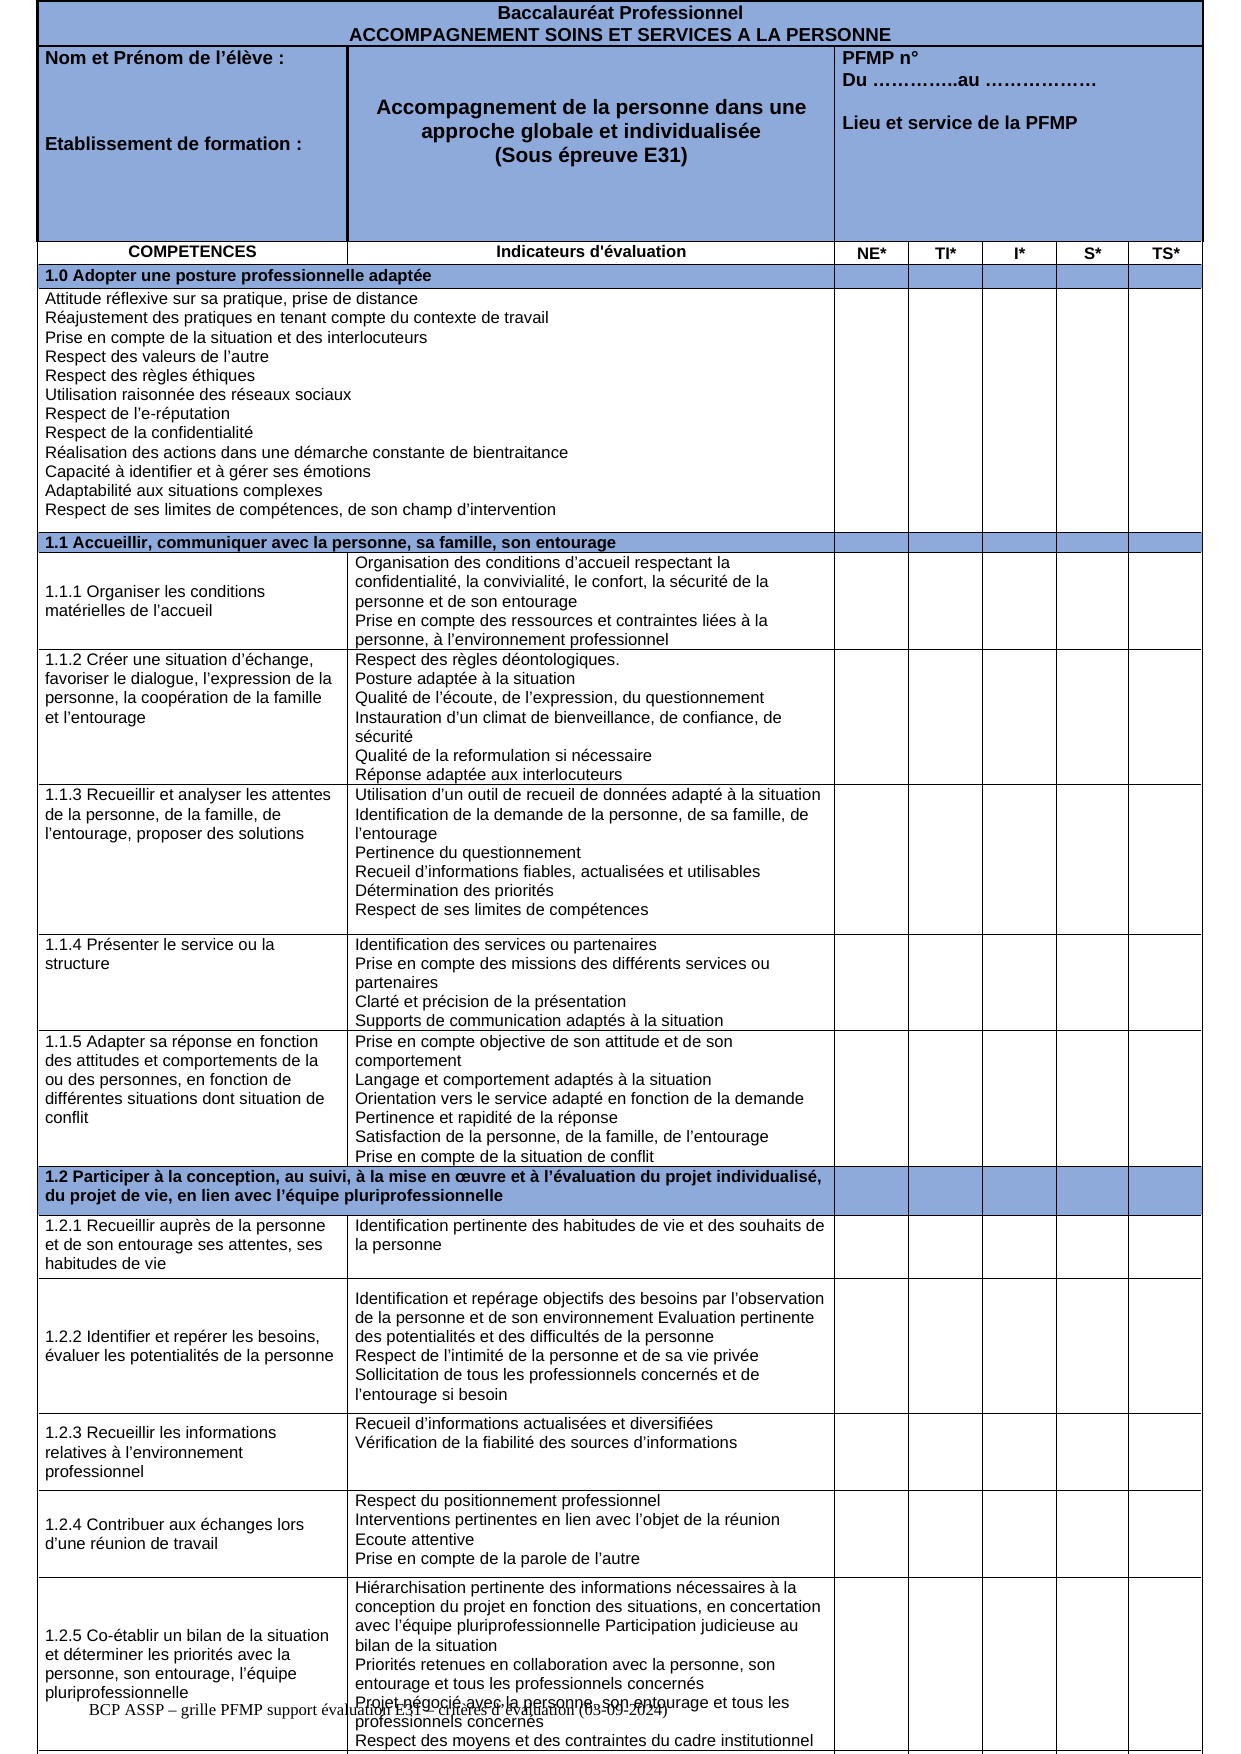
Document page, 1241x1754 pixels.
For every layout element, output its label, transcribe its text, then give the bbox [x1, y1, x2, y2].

table_cell [1057, 265, 1128, 288]
table_cell [835, 650, 908, 784]
table_cell [983, 265, 1056, 288]
table_cell [983, 785, 1056, 933]
table_cell [1057, 650, 1128, 784]
table_cell [835, 1167, 908, 1215]
table_cell [835, 785, 908, 933]
table_cell [983, 533, 1056, 552]
table_cell [909, 533, 982, 552]
table_cell [983, 1414, 1056, 1490]
table_cell [983, 1279, 1056, 1413]
table_cell [1129, 532, 1202, 552]
table_cell [909, 1414, 982, 1490]
table_cell [909, 1031, 982, 1166]
table_cell [983, 1216, 1056, 1278]
table_cell [835, 1031, 908, 1166]
table_cell [1129, 1490, 1202, 1577]
table_cell [835, 553, 908, 649]
table_cell [1057, 289, 1128, 532]
table_header Baccalauréat Professionnel ACCOMPAGNEMENT SOINS ET SERVICES A LA PERSONNE [39, 2, 1202, 45]
table_cell [1057, 1491, 1128, 1577]
table_cell Indicateurs d'évaluation [348, 242, 834, 264]
table_cell [909, 1167, 982, 1215]
table_cell [1057, 1279, 1128, 1413]
table_cell [1129, 552, 1202, 649]
table_cell 1.1.2 Créer une situation d’échange, favoriser le dialogue, l’expression de la personne, la coopération de la famille et l’entourage [38, 649, 347, 784]
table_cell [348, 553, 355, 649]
table_cell 1.1.5 Adapter sa réponse en fonction des attitudes et comportements de la ou des personnes, en fonction de différentes situations dont situation de conflit [38, 1030, 347, 1166]
table_cell Hiérarchisation pertinente des informations nécessaires à la conception du projet en fonction des situations, en concertation avec l’équipe pluriprofessionnelle Participation judicieuse au bilan de la situation Priorités retenues en collaboration avec la personne, son entourage et tous les professionnels concernés Projet négocié avec la personne, son entourage et tous les professionnels concernés Respect des moyens et des contraintes du cadre institutionnel [348, 1578, 834, 1750]
table_cell [1129, 1030, 1202, 1166]
table_cell [835, 1279, 908, 1413]
table_cell [983, 1167, 1056, 1215]
table_cell [909, 1279, 982, 1413]
table_cell Identification pertinente des habitudes de vie et des souhaits de la personne [348, 1216, 834, 1278]
table_cell TI* [909, 242, 982, 264]
table_cell [835, 1491, 908, 1577]
table_cell 1.1 Accueillir, communiquer avec la personne, sa famille, son entourage [38, 532, 834, 552]
table_cell [1129, 1750, 1202, 1754]
table_cell Prise en compte objective de son attitude et de son comportement Langage et comportement adaptés à la situation Orientation vers le service adapté en fonction de la demande Pertinence et rapidité de la réponse Satisfaction de la personne, de la famille, de l’entourage Prise en compte de la situation de conflit [348, 1031, 834, 1166]
table_cell [983, 1578, 1056, 1750]
table_cell [983, 1031, 1056, 1166]
table_cell [983, 935, 1056, 1030]
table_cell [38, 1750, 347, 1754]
table_cell [1129, 288, 1202, 532]
table_cell [1057, 1031, 1128, 1166]
table_cell [1129, 649, 1202, 784]
table_cell [1129, 1215, 1202, 1278]
table_cell Nom et Prénom de l’élève : Etablissement de formation : [39, 47, 346, 241]
table_cell [1057, 1216, 1128, 1278]
table_cell [1129, 1166, 1202, 1215]
table_cell [1057, 553, 1128, 649]
table_cell [835, 265, 908, 288]
table_cell 1.1.1 Organiser les conditions matérielles de l’accueil [38, 552, 347, 649]
table_cell [909, 553, 982, 649]
table_cell 1.1.4 Présenter le service ou la structure [38, 934, 347, 1030]
table_cell [909, 1216, 982, 1278]
table_cell [1129, 1278, 1202, 1413]
table_cell Accompagnement de la personne dans une approche globale et individualisée (Sous épreuve E31) [349, 47, 834, 241]
table_cell [1057, 785, 1128, 933]
table_cell [1057, 533, 1128, 552]
table_cell Identification et repérage objectifs des besoins par l’observation de la personne et de son environnement Evaluation pertinente des potentialités et des difficultés de la personne Respect de l’intimité de la personne et de sa vie privée Sollicitation de tous les professionnels concernés et de l’entourage si besoin [348, 1279, 834, 1413]
table_cell [835, 533, 908, 552]
table_cell [1057, 935, 1128, 1030]
table_cell [983, 1491, 1056, 1577]
table_cell 1.2.2 Identifier et repérer les besoins, évaluer les potentialités de la personne [38, 1278, 347, 1413]
table_cell 1.1.3 Recueillir et analyser les attentes de la personne, de la famille, de l’entourage, proposer des solutions [38, 784, 347, 933]
table_cell [835, 1216, 908, 1278]
table_cell [909, 650, 982, 784]
table_cell I* [983, 242, 1056, 264]
table_cell [983, 553, 1056, 649]
table_cell [835, 1414, 908, 1490]
table_cell 1.0 Adopter une posture professionnelle adaptée [38, 264, 834, 288]
table_cell [1129, 264, 1202, 288]
table_cell Recueil d’informations actualisées et diversifiées Vérification de la fiabilité des sources d’informations [348, 1414, 834, 1490]
table_cell [909, 785, 982, 933]
table_cell [835, 935, 908, 1030]
table_cell [909, 935, 982, 1030]
table_cell [983, 289, 1056, 532]
table_cell [1057, 1167, 1128, 1215]
table_cell 1.2.3 Recueillir les informations relatives à l’environnement professionnel [38, 1413, 347, 1490]
table_cell [909, 1491, 982, 1577]
table_cell TS* [1129, 241, 1202, 264]
table_cell 1.2 Participer à la conception, au suivi, à la mise en œuvre et à l’évaluation du projet individualisé, du projet de vie, en lien avec l’équipe pluriprofessionnelle [38, 1166, 834, 1215]
table_cell [1057, 1578, 1128, 1750]
table_cell Identification des services ou partenaires Prise en compte des missions des différents services ou partenaires Clarté et précision de la présentation Supports de communication adaptés à la situation [348, 935, 834, 1030]
table_cell 1.2.4 Contribuer aux échanges lors d’une réunion de travail [38, 1490, 347, 1577]
table_cell [1129, 1413, 1202, 1490]
table_cell Respect du positionnement professionnel Interventions pertinentes en lien avec l’objet de la réunion Ecoute attentive Prise en compte de la parole de l’autre [348, 1491, 834, 1577]
table_cell COMPETENCES [38, 242, 347, 264]
table_cell [835, 1578, 908, 1750]
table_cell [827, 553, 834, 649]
table_cell NE* [835, 242, 908, 264]
table_cell Utilisation d’un outil de recueil de données adapté à la situation Identification de la demande de la personne, de sa famille, de l’entourage Pertinence du questionnement Recueil d’informations fiables, actualisées et utilisables Détermination des priorités Respect de ses limites de compétences [348, 785, 834, 933]
table_cell [909, 289, 982, 532]
table_cell S* [1057, 242, 1128, 264]
table_cell 1.2.5 Co-établir un bilan de la situation et déterminer les priorités avec la personne, son entourage, l’équipe pluriprofessionnelle [38, 1577, 347, 1750]
table_cell [835, 289, 908, 532]
table_cell [909, 1578, 982, 1750]
table_cell [1129, 784, 1202, 933]
table_cell Attitude réflexive sur sa pratique, prise de distance Réajustement des pratiques en tenant compte du contexte de travail Prise en compte de la situation et des interlocuteurs Respect des valeurs de l’autre Respect des règles éthiques Utilisation raisonnée des réseaux sociaux Respect de l’e-réputation Respect de la confidentialité Réalisation des actions dans une démarche constante de bientraitance Capacité à identifier et à gérer ses émotions Adaptabilité aux situations complexes Respect de ses limites de compétences, de son champ d’intervention [38, 288, 834, 532]
table_cell [1129, 1577, 1202, 1750]
table_cell 1.2.1 Recueillir auprès de la personne et de son entourage ses attentes, ses habitudes de vie [38, 1215, 347, 1278]
table_cell [1057, 1414, 1128, 1490]
table_cell [983, 650, 1056, 784]
table_cell [1129, 934, 1202, 1030]
table_cell Respect des règles déontologiques. Posture adaptée à la situation Qualité de l’écoute, de l’expression, du questionnement Instauration d’un climat de bienveillance, de confiance, de sécurité Qualité de la reformulation si nécessaire Réponse adaptée aux interlocuteurs [348, 650, 834, 784]
table_cell PFMP n° Du …………..au ……………… Lieu et service de la PFMP [835, 47, 1202, 241]
table_cell [909, 265, 982, 288]
